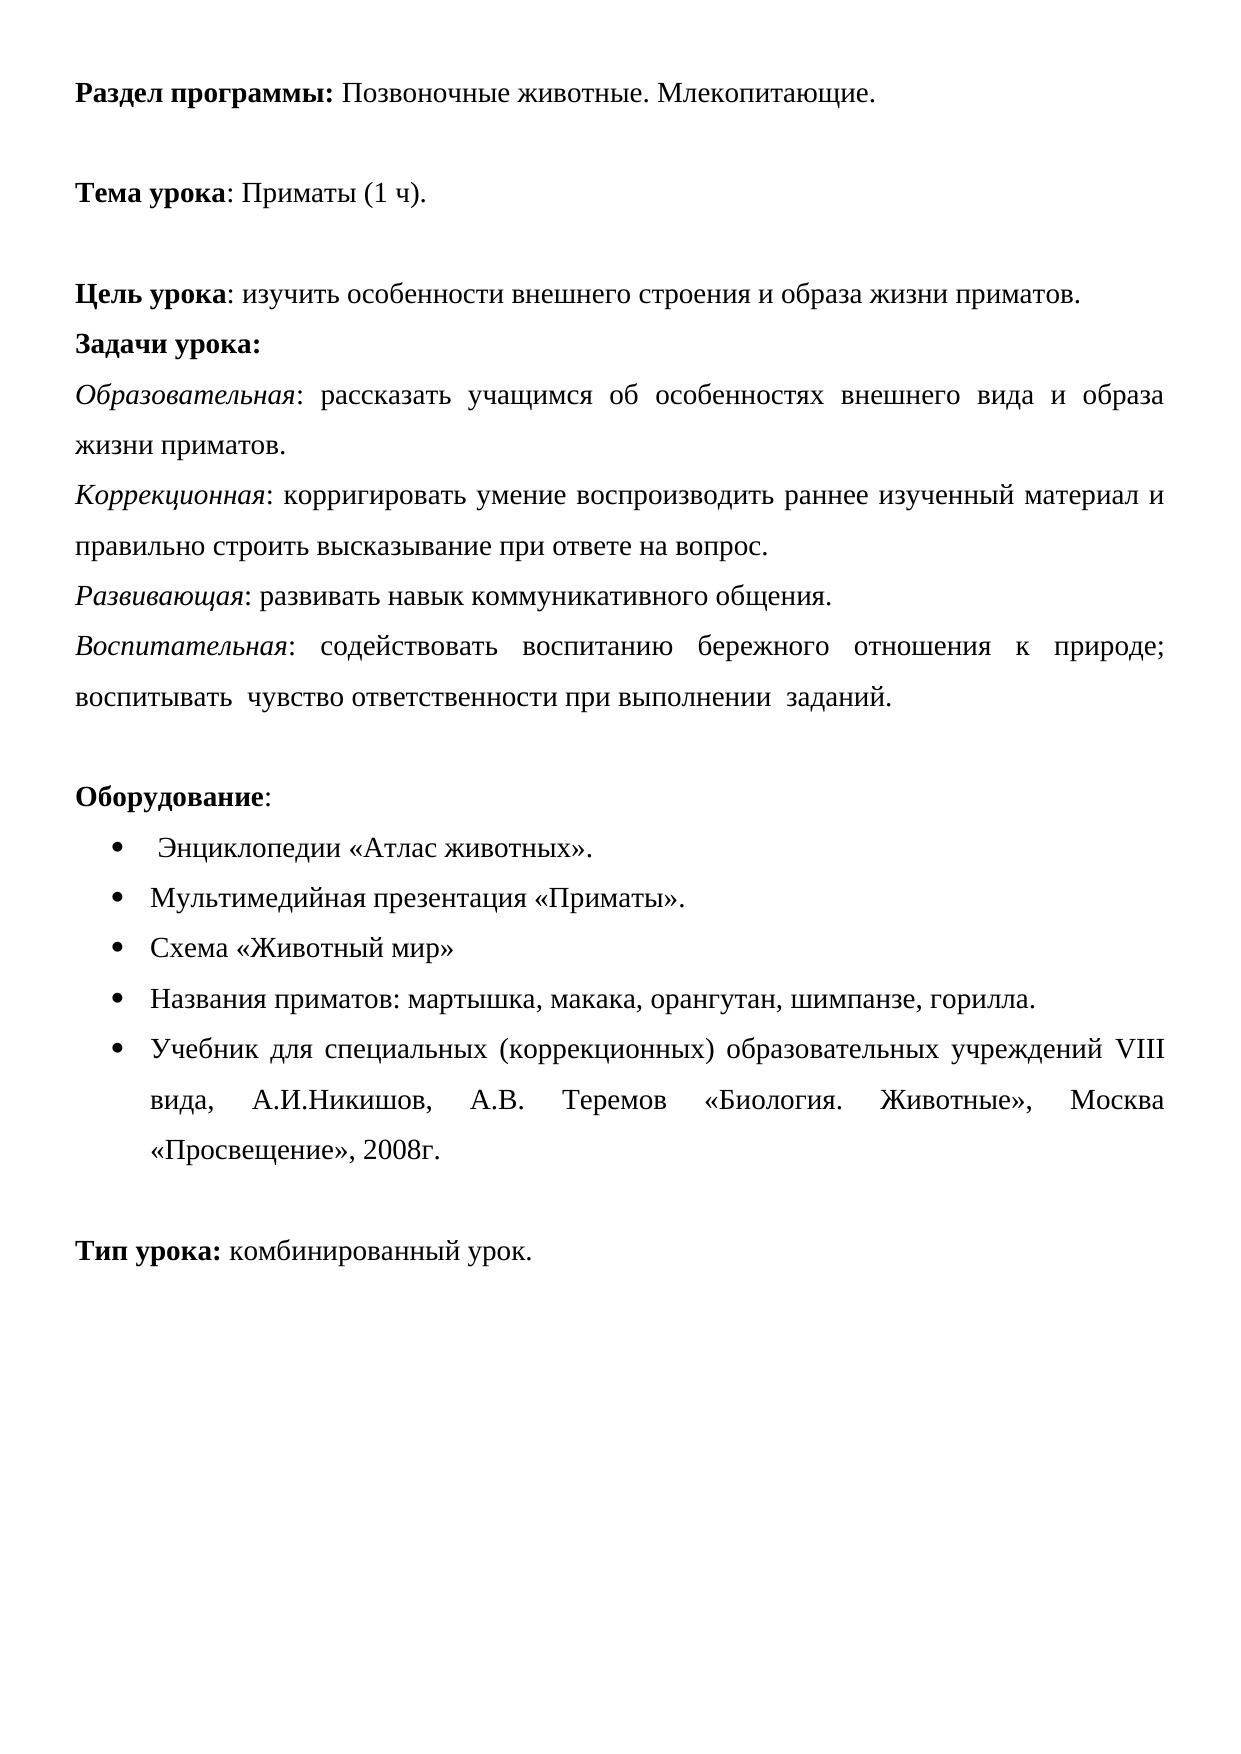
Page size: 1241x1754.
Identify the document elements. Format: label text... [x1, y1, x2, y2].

text Воспитательная: содействовать воспитанию бережного отношения к природе; воспитывать чувство ответственности при выполнении заданий. [75, 628, 1165, 712]
text Тема урока: Приматы (1 ч). [75, 176, 1165, 209]
text Образовательная: рассказать учащимся об особенностях внешнего вида и образа жизни приматов. [75, 377, 1165, 461]
text Задачи урока: [75, 327, 1165, 360]
text Оборудование: [75, 779, 1165, 813]
text Развивающая: развивать навык коммуникативного общения. [75, 578, 1165, 612]
list Названия приматов: мартышка, макака, орангутан, шимпанзе, горилла. [112, 981, 1165, 1014]
text Раздел программы: Позвоночные животные. Млекопитающие. [75, 75, 1165, 108]
list Учебник для специальных (коррекционных) образовательных учреждений VIII вида, А.И.Никишов, А.В. Теремов «Биология. Животные», Москва «Просвещение», 2008г. [112, 1031, 1165, 1166]
text Тип урока: комбинированный урок. [75, 1233, 1165, 1266]
list Схема «Животный мир» [112, 931, 1165, 964]
list Энциклопедии «Атлас животных». [112, 830, 1165, 863]
text Коррекционная: корригировать умение воспроизводить раннее изученный материал и правильно строить высказывание при ответе на вопрос. [75, 477, 1165, 561]
list Мультимедийная презентация «Приматы». [112, 880, 1165, 914]
text Цель урока: изучить особенности внешнего строения и образа жизни приматов. [75, 276, 1165, 310]
